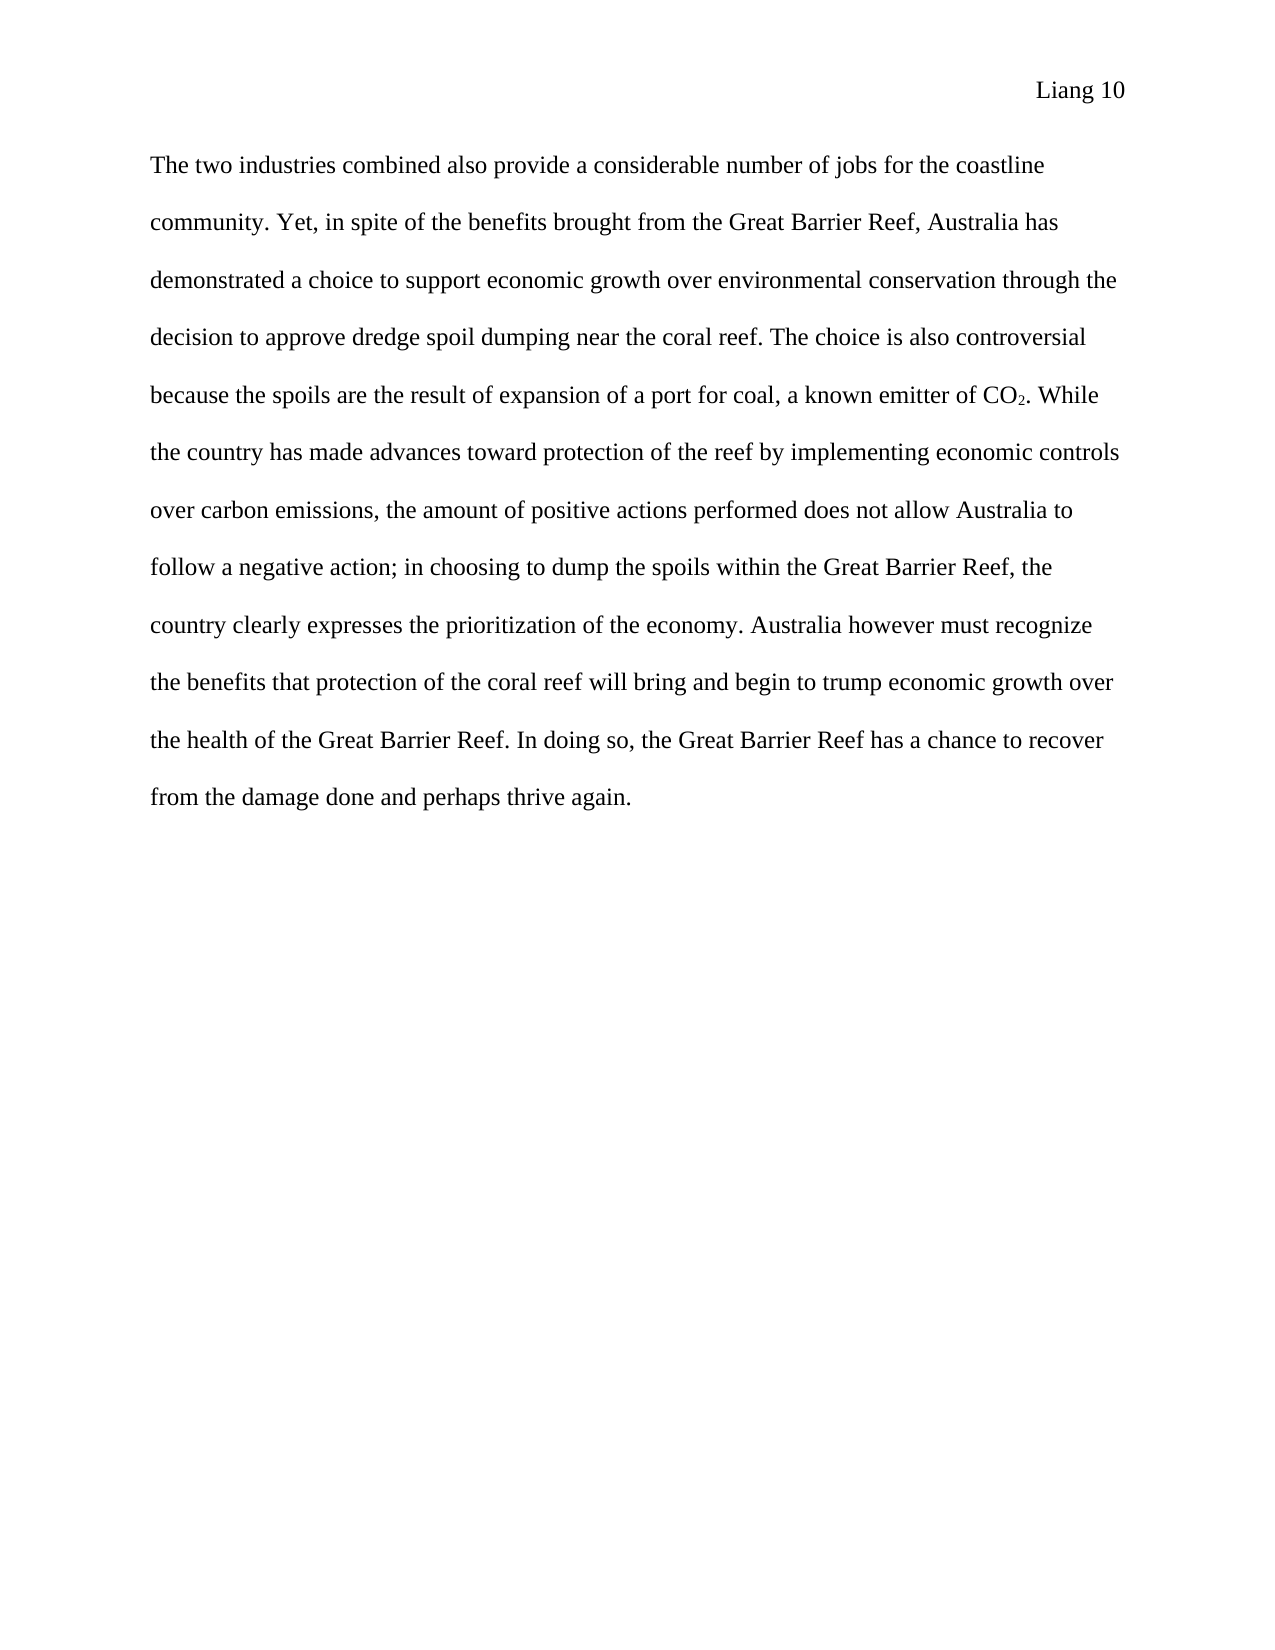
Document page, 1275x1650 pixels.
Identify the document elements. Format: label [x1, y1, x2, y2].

text [150, 150, 1125, 811]
